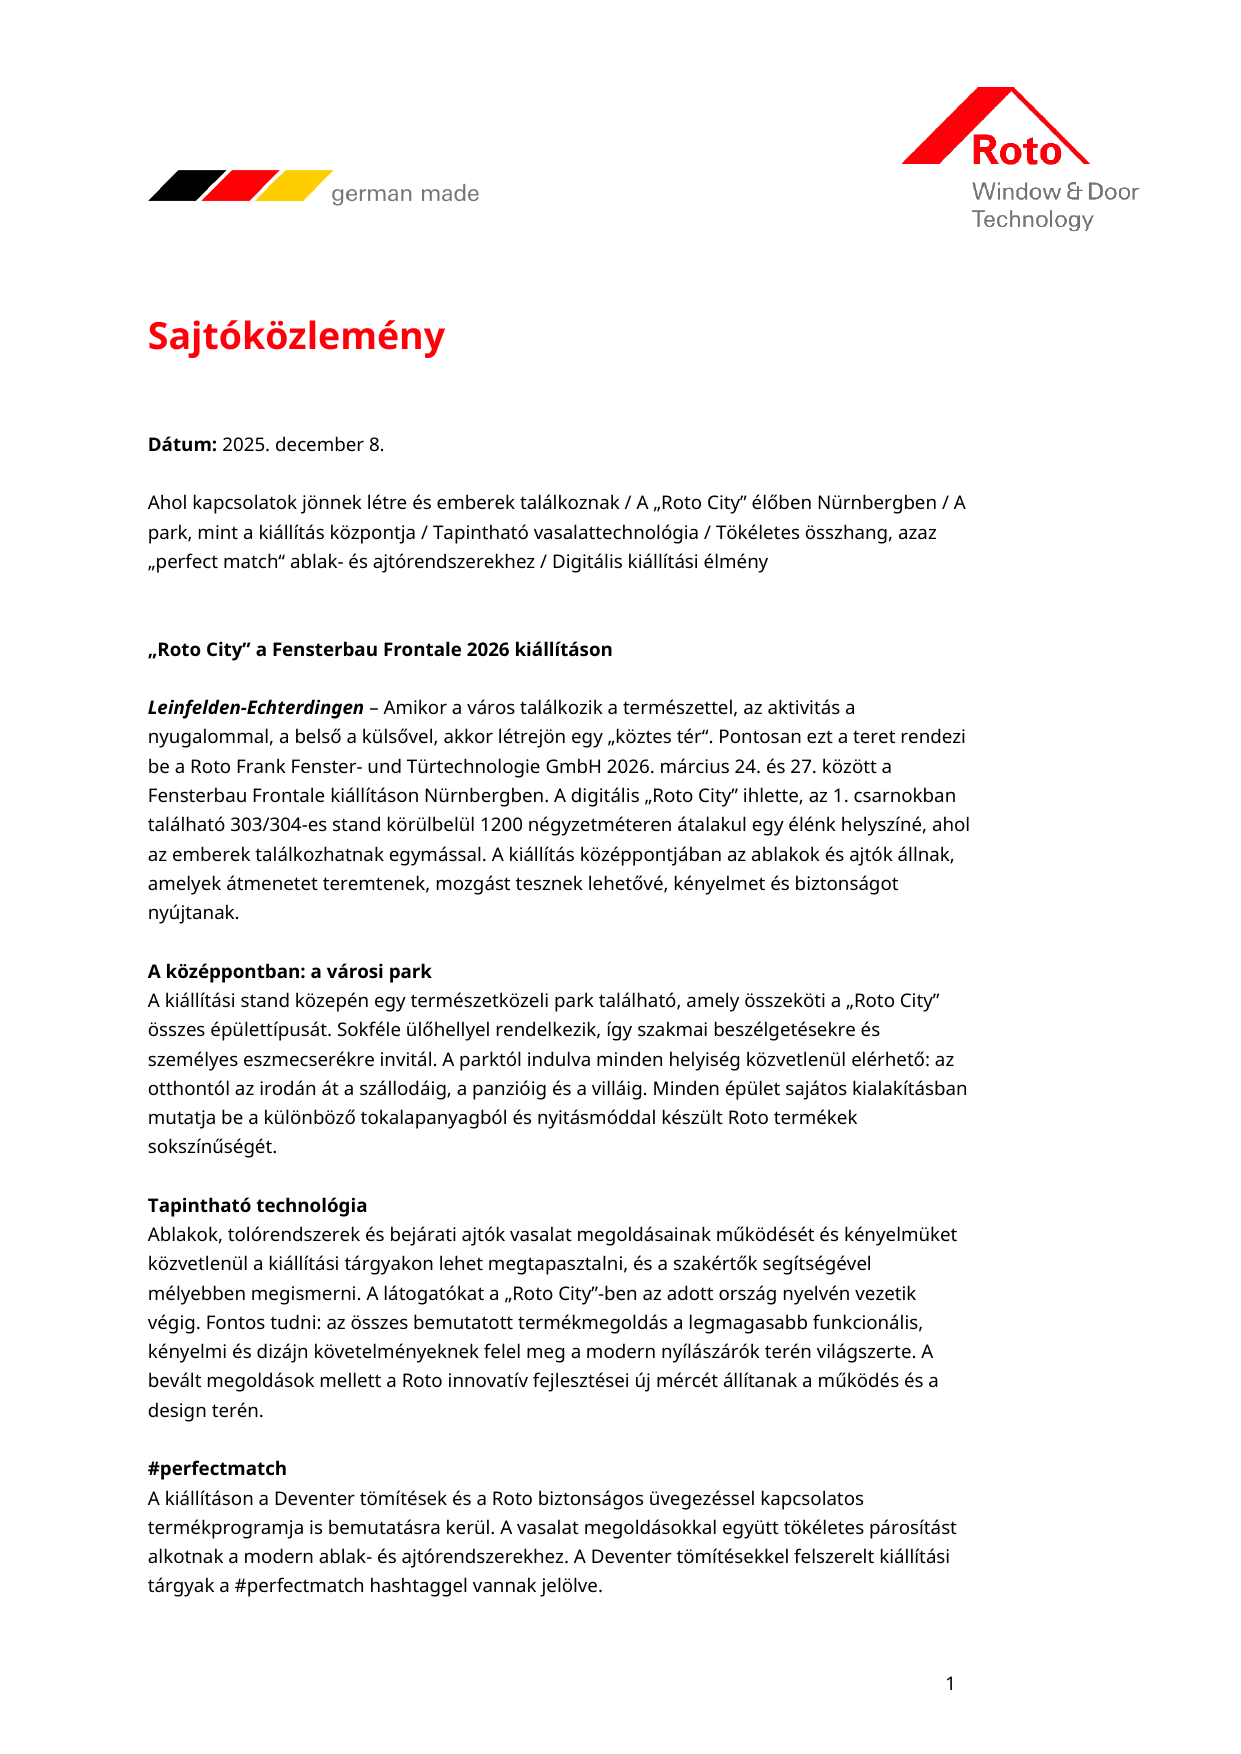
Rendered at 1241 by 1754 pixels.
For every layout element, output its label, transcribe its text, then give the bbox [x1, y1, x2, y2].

text A kiállítási stand közepén egy természetközeli park található, amely összeköti a „Roto City” összes épülettípusát. Sokféle ülőhellyel rendelkezik, így szakmai beszélgetésekre és személyes eszmecserékre invitál. A parktól indulva minden helyiség közvetlenül elérhető: az otthontól az irodán át a szállodáig, a panzióig és a villáig. Minden épület sajátos kialakításban mutatja be a különböző tokalapanyagból és nyitásmóddal készült Roto termékek sokszínűségét. [148, 987, 974, 1159]
text Dátum: 2025. december 8. [148, 431, 974, 457]
text „Roto City” a Fensterbau Frontale 2026 kiállításon [148, 636, 974, 662]
text Ablakok, tolórendszerek és bejárati ajtók vasalat megoldásainak működését és kényelmüket közvetlenül a kiállítási tárgyakon lehet megtapasztalni, és a szakértők segítségével mélyebben megismerni. A látogatókat a „Roto City”-ben az adott ország nyelvén vezetik végig. Fontos tudni: az összes bemutatott termékmegoldás a legmagasabb funkcionális, kényelmi és dizájn követelményeknek felel meg a modern nyílászárók terén világszerte. A bevált megoldások mellett a Roto innovatív fejlesztései új mércét állítanak a működés és a design terén. [148, 1221, 974, 1423]
text Ahol kapcsolatok jönnek létre és emberek találkoznak / A „Roto City” élőben Nürnbergben / A park, mint a kiállítás központja / Tapintható vasalattechnológia / Tökéletes összhang, azaz „perfect match“ ablak- és ajtórendszerekhez / Digitális kiállítási élmény [148, 490, 974, 574]
text #perfectmatch [148, 1456, 974, 1481]
text Leinfelden-Echterdingen – Amikor a város találkozik a természettel, az aktivitás a nyugalommal, a belső a külsővel, akkor létrejön egy „köztes tér“. Pontosan ezt a teret rendezi be a Roto Frank Fenster- und Türtechnologie GmbH 2026. március 24. és 27. között a Fensterbau Frontale kiállításon Nürnbergben. A digitális „Roto City” ihlette, az 1. csarnokban található 303/304-es stand körülbelül 1200 négyzetméteren átalakul egy élénk helyszíné, ahol az emberek találkozhatnak egymással. A kiállítás középpontjában az ablakok és ajtók állnak, amelyek átmenetet teremtenek, mozgást tesznek lehetővé, kényelmet és biztonságot nyújtanak. [148, 694, 974, 925]
text A középpontban: a városi park [148, 958, 974, 983]
text Tapintható technológia [148, 1192, 974, 1218]
text A kiállításon a Deventer tömítések és a Roto biztonságos üvegezéssel kapcsolatos termékprogramja is bemutatásra kerül. A vasalat megoldásokkal együtt tökéletes párosítást alkotnak a modern ablak- és ajtórendszerekhez. A Deventer tömítésekkel felszerelt kiállítási tárgyak a #perfectmatch hashtaggel vannak jelölve. [148, 1485, 974, 1598]
picture [902, 87, 1196, 235]
picture [147, 169, 481, 208]
